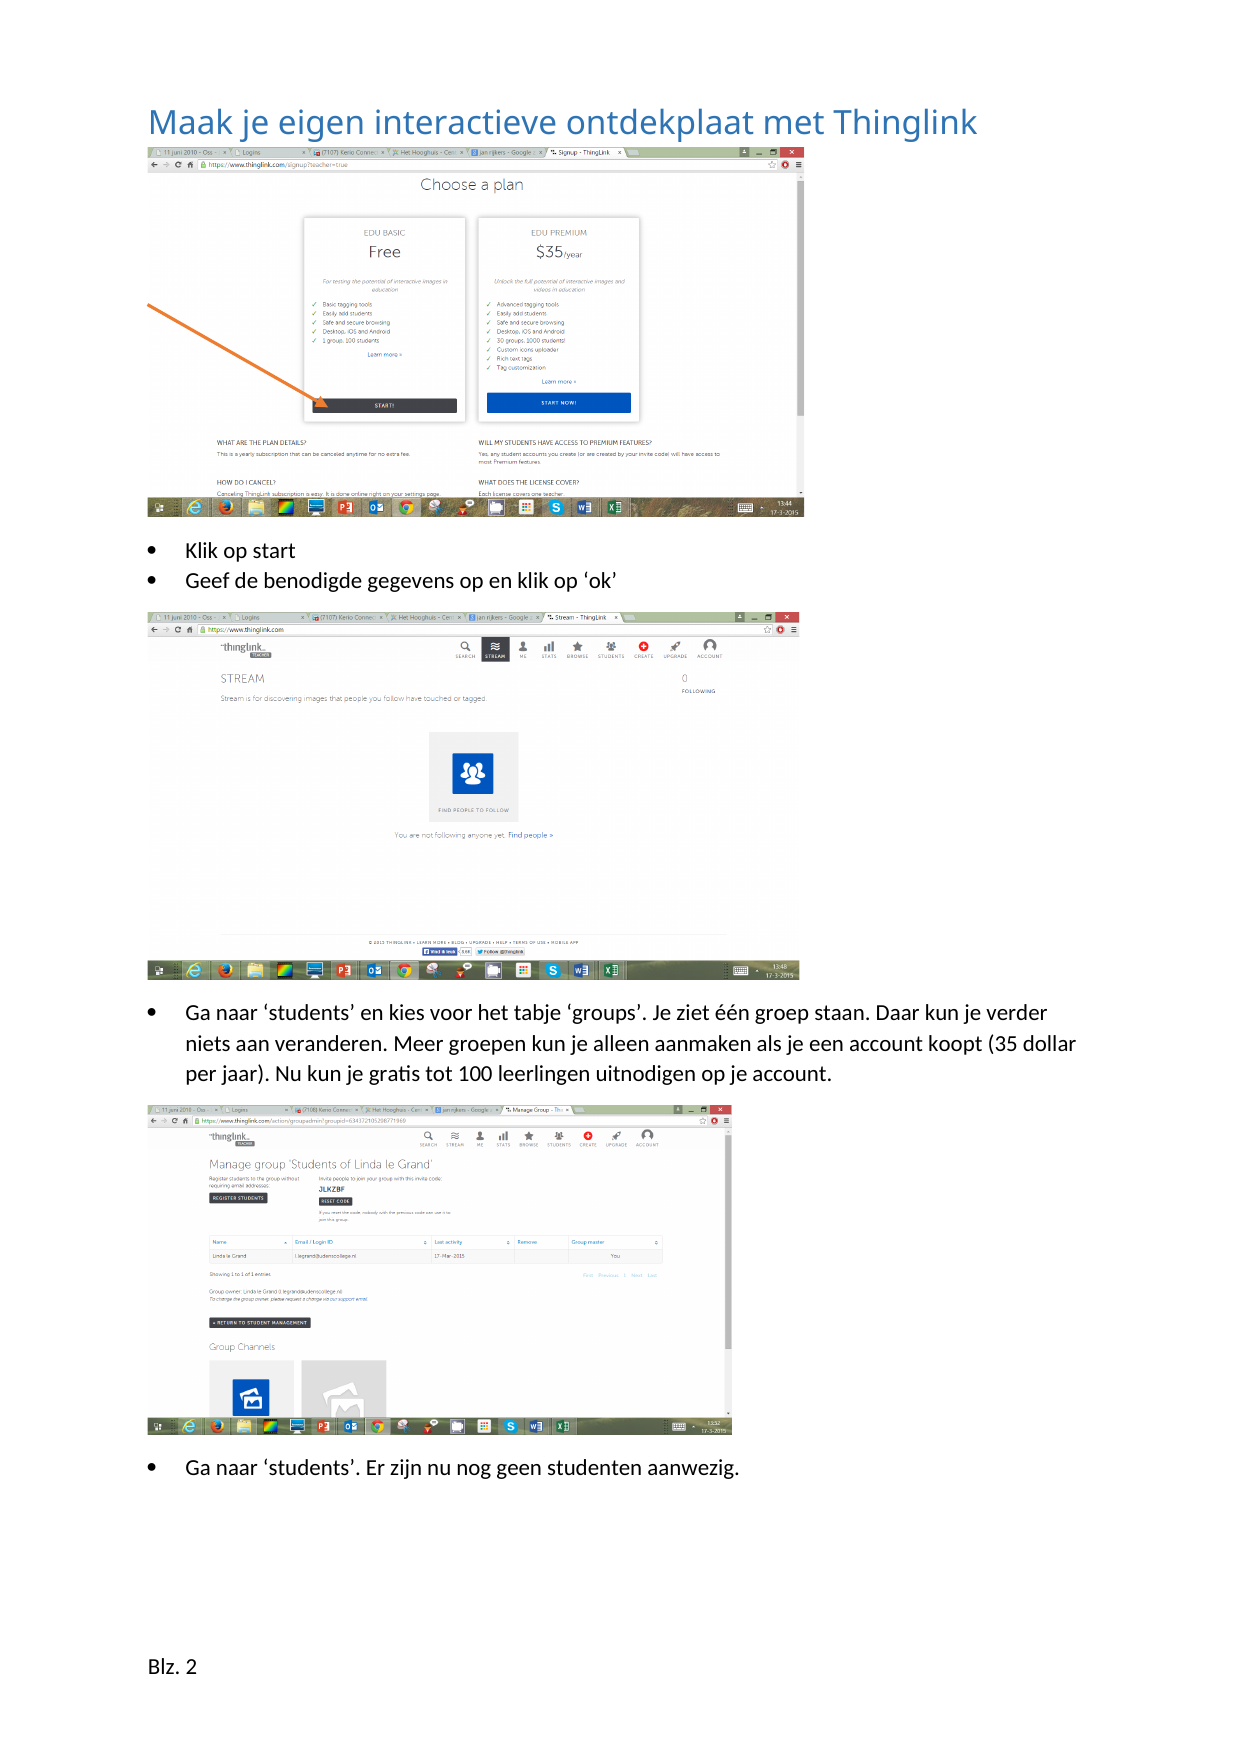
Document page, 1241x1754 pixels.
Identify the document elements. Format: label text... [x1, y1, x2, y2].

list Geef de benodigde gegevens op en klik op ‘ok’ [148, 566, 1093, 594]
picture [147, 1105, 732, 1435]
list Klik op start [148, 536, 1093, 564]
picture [147, 147, 805, 517]
list Ga naar ‘students’. Er zijn nu nog geen studenten aanwezig. [148, 1453, 1093, 1481]
list Ga naar ‘students’ en kies voor het tabje ‘groups’. Je ziet één groep staan. Daar kun je verder niets aan veranderen. Meer groepen kun je alleen aanmaken als je een account koopt (35 dollar per jaar). Nu kun je gratis tot 100 leerlingen uitnodigen op je account. [148, 998, 1093, 1087]
picture [147, 612, 800, 980]
